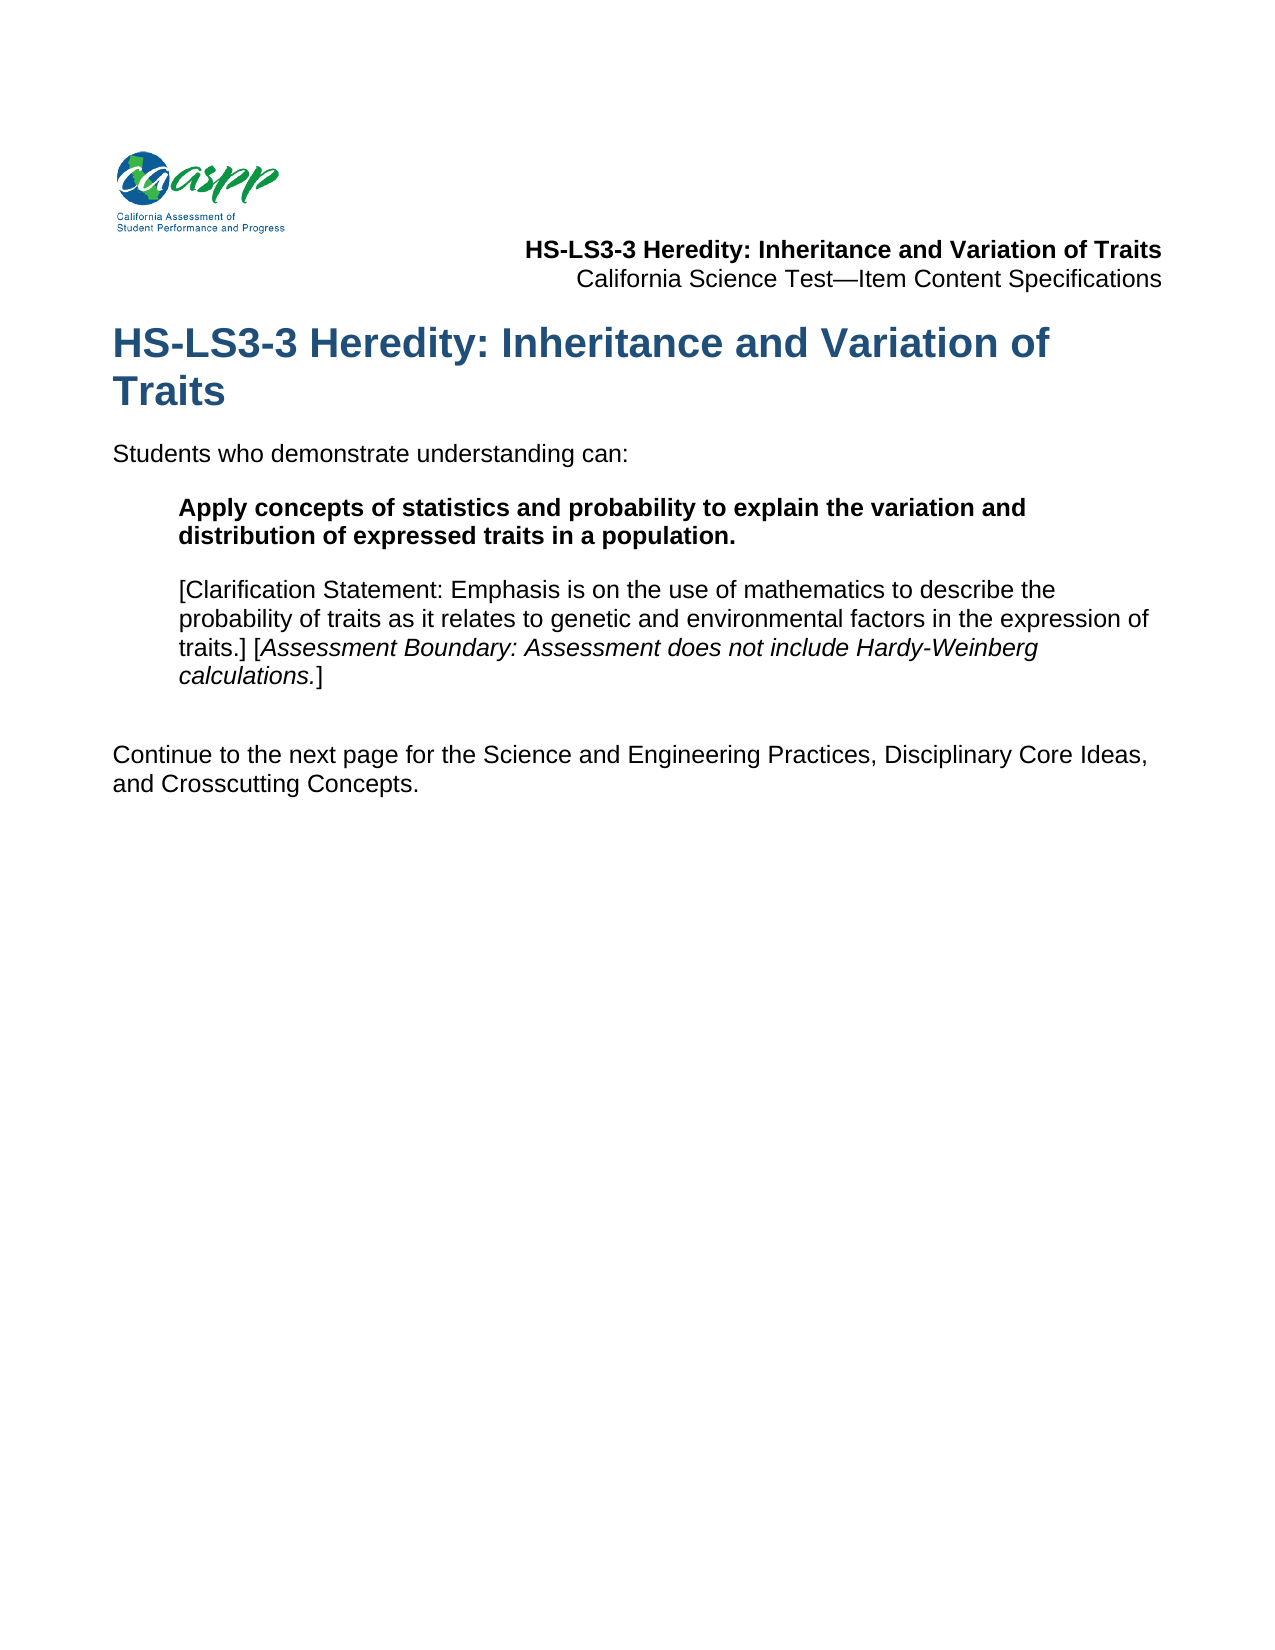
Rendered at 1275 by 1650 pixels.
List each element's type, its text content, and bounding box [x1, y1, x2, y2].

text HS-LS3-3 Heredity: Inheritance and Variation of Traits [112, 236, 1162, 264]
text [Clarification Statement: Emphasis is on the use of mathematics to describe the probability of traits as it relates to genetic and environmental factors in the expression of traits.] [Assessment Boundary: Assessment does not include Hardy-Weinberg calculations.] [178, 575, 1162, 690]
text Students who demonstrate understanding can: [112, 439, 1162, 468]
subtitle HS-LS3-3 Heredity: Inheritance and Variation of Traits [112, 318, 1162, 414]
text California Science Test—Item Content Specifications [112, 264, 1162, 293]
text Apply concepts of statistics and probability to explain the variation and distribution of expressed traits in a population. [178, 493, 1162, 550]
picture [112, 150, 287, 236]
text Continue to the next page for the Science and Engineering Practices, Disciplinary Core Ideas, and Crosscutting Concepts. [112, 740, 1162, 798]
